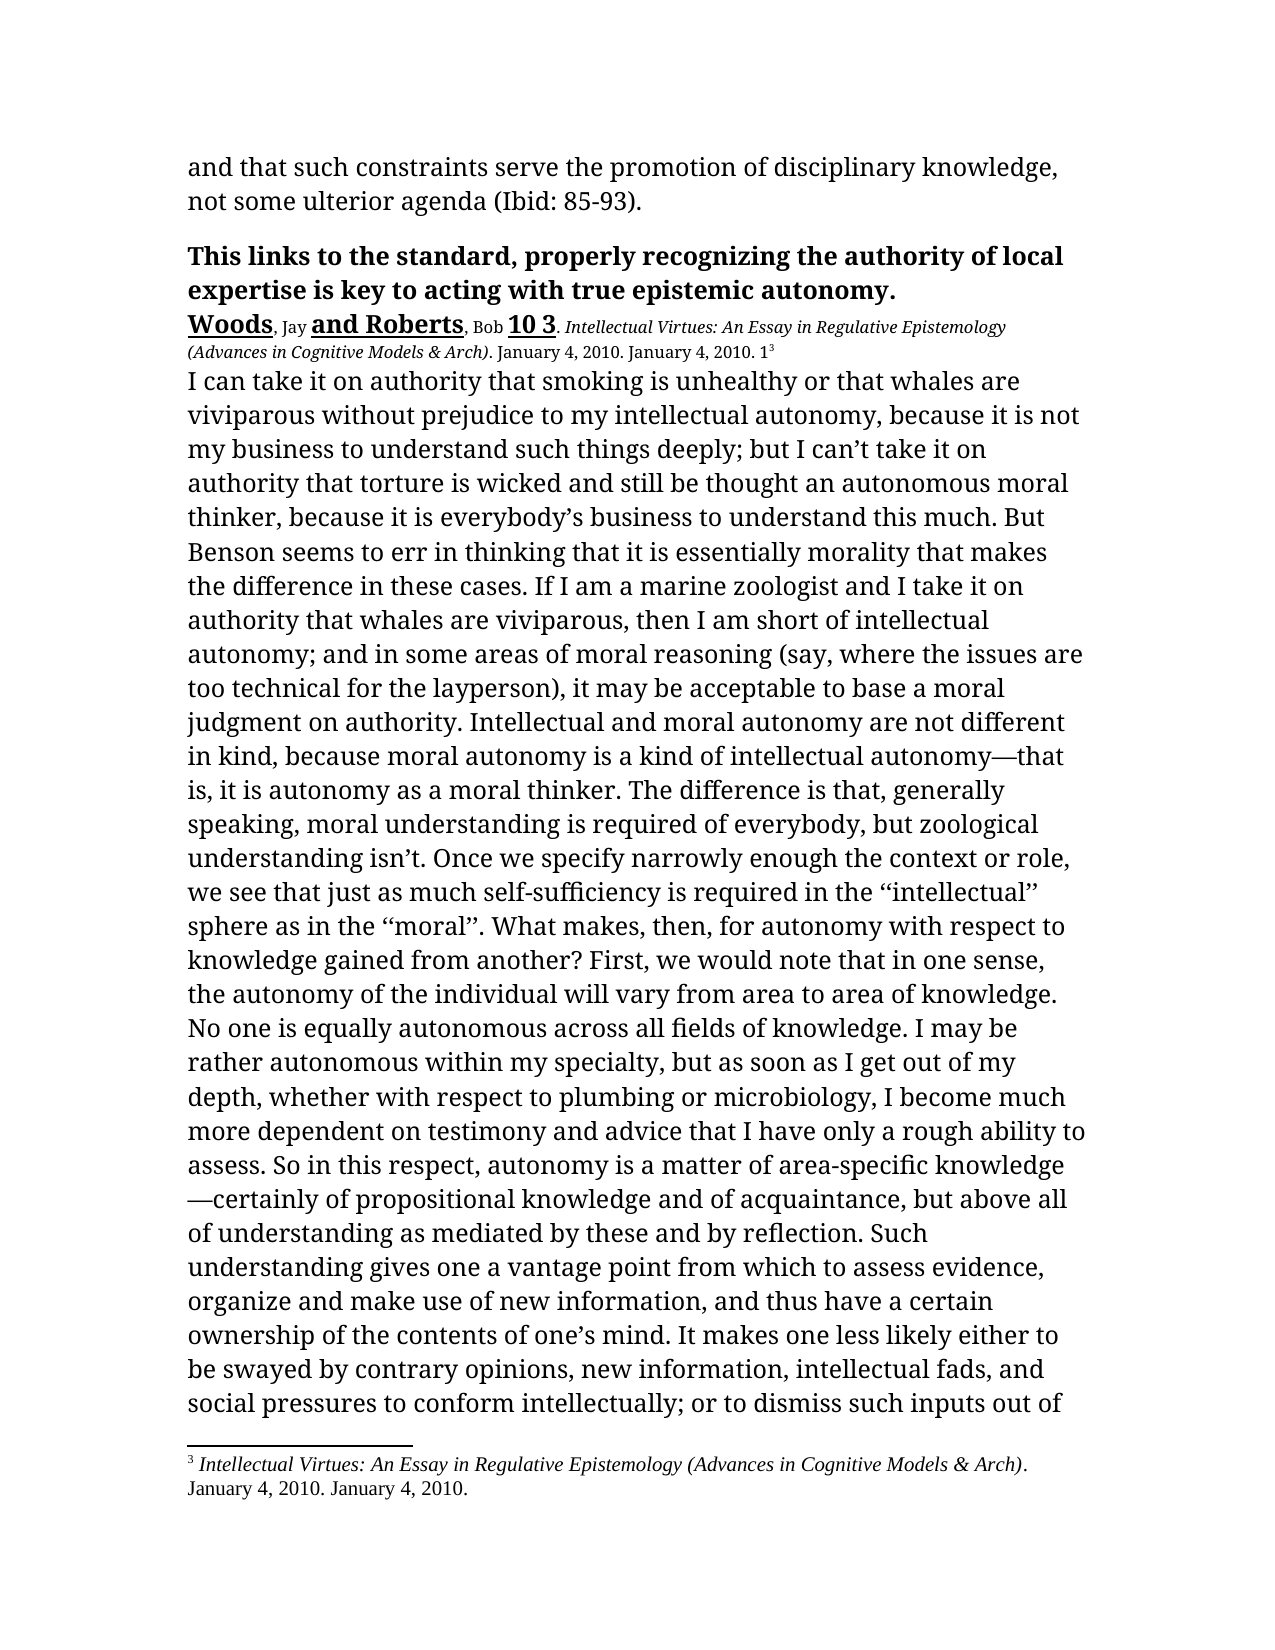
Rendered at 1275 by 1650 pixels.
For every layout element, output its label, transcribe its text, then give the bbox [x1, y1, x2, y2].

text Woods, Jay and Roberts, Bob 10 3. Intellectual Virtues: An Essay in Regulative Epistemology (Advances in Cognitive Models & Arch). January 4, 2010. January 4, 2010. 1 [187, 307, 1087, 364]
subtitle This links to the standard, properly recognizing the authority of local expertise is key to acting with true epistemic autonomy. [187, 239, 1087, 307]
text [187, 364, 1087, 1420]
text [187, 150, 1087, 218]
